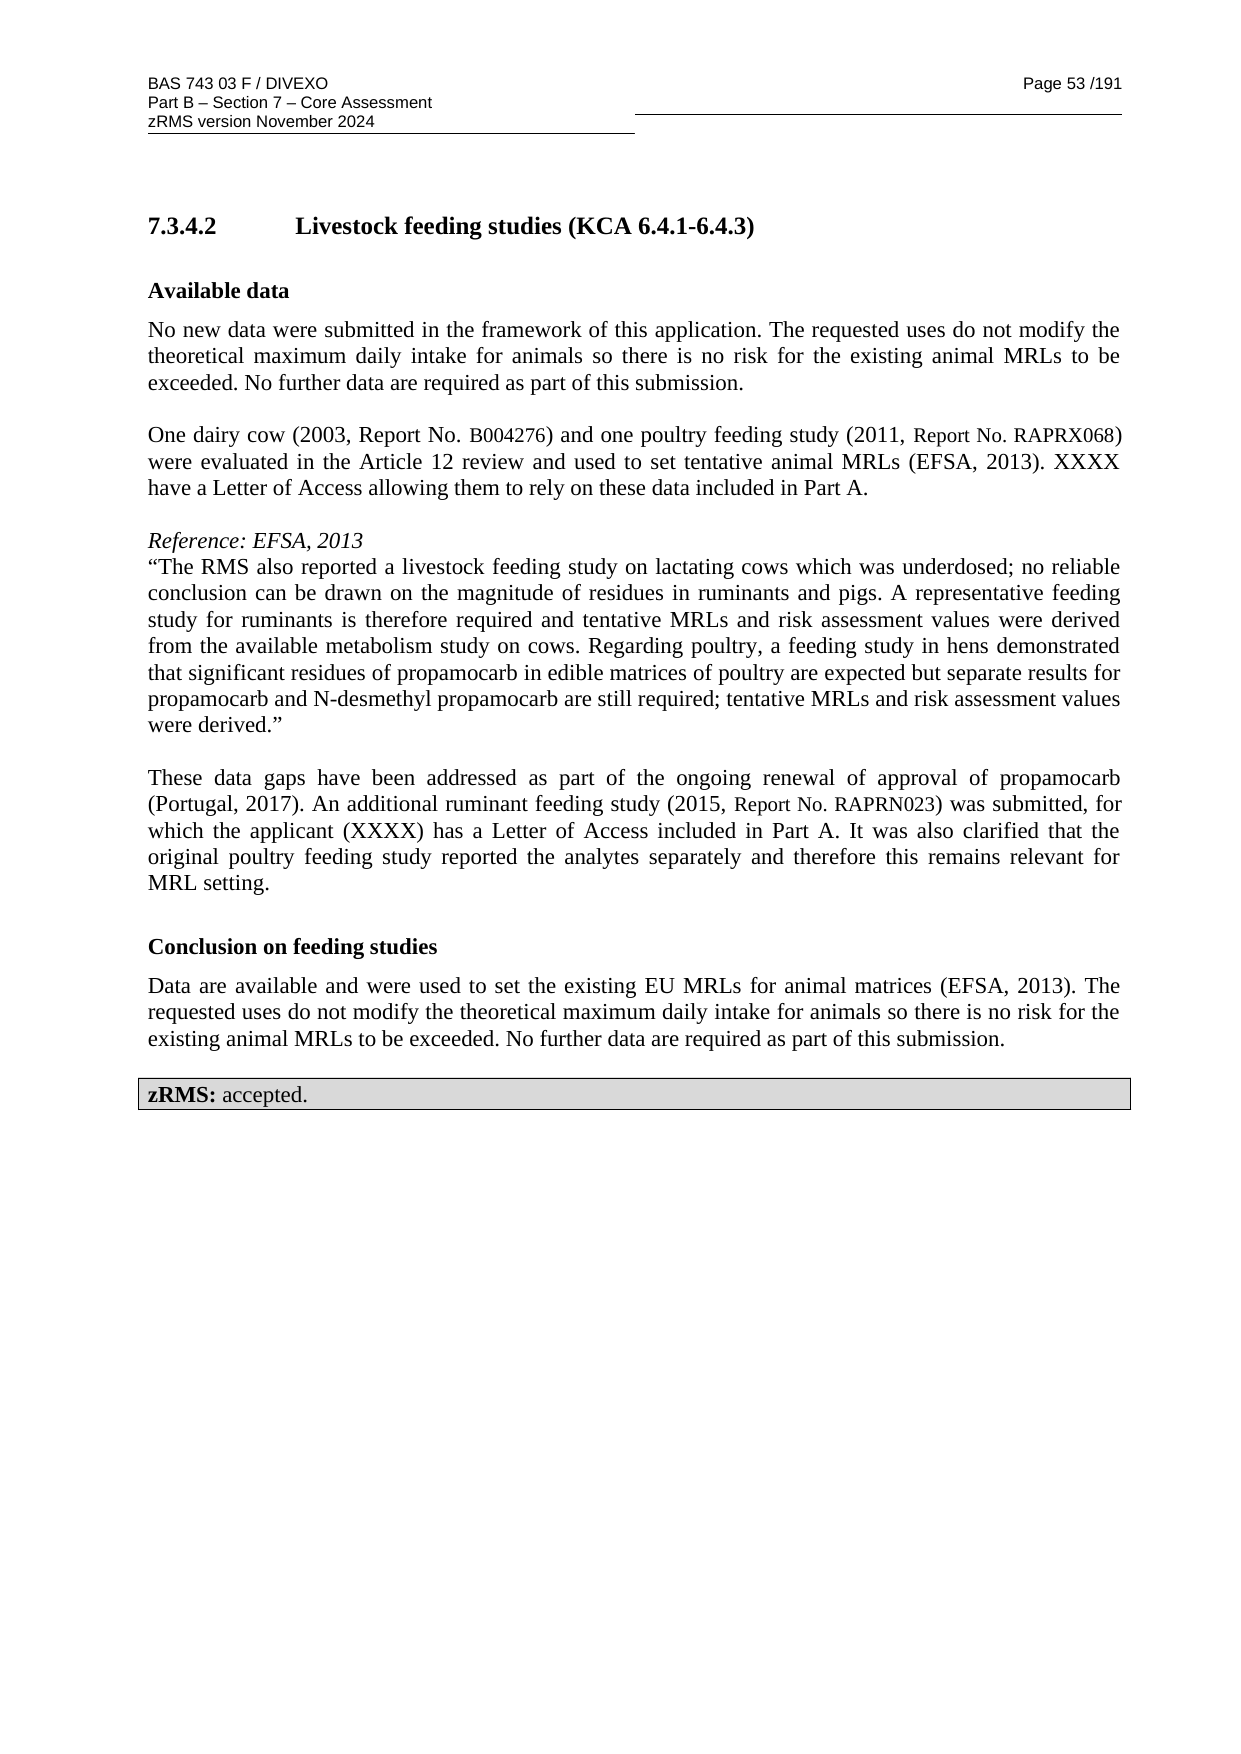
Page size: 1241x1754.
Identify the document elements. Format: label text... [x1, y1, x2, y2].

text “The RMS also reported a livestock feeding study on lactating cows which was underdosed; no reliable conclusion can be drawn on the magnitude of residues in ruminants and pigs. A representative feeding study for ruminants is therefore required and tentative MRLs and risk assessment values were derived from the available metabolism study on cows. Regarding poultry, a feeding study in hens demonstrated that significant residues of propamocarb in edible matrices of poultry are expected but separate results for propamocarb and N-desmethyl propamocarb are still required; tentative MRLs and risk assessment values were derived.” [148, 553, 1122, 738]
text No new data were submitted in the framework of this application. The requested uses do not modify the theoretical maximum daily intake for animals so there is no risk for the existing animal MRLs to be exceeded. No further data are required as part of this submission. [148, 316, 1122, 395]
text These data gaps have been addressed as part of the ongoing renewal of approval of propamocarb (Portugal, 2017). An additional ruminant feeding study (2015, Report No. RAPRN023) was submitted, for which the applicant (XXXX) has a Letter of Access included in Part A. It was also clarified that the original poultry feeding study reported the analytes separately and therefore this remains relevant for MRL setting. [148, 764, 1122, 896]
subtitle Livestock feeding studies (KCA 6.4.1-6.4.3) [148, 211, 1122, 239]
text Available data [148, 277, 1122, 303]
text One dairy cow (2003, Report No. B004276) and one poultry feeding study (2011, Report No. RAPRX068) were evaluated in the Article 12 review and used to set tentative animal MRLs (EFSA, 2013). XXXX have a Letter of Access allowing them to rely on these data included in Part A. [148, 421, 1122, 500]
text zRMS: accepted. [139, 1079, 1130, 1109]
text Conclusion on feeding studies [148, 933, 1122, 959]
text Reference: EFSA, 2013 [148, 527, 1122, 553]
text Data are available and were used to set the existing EU MRLs for animal matrices (EFSA, 2013). The requested uses do not modify the theoretical maximum daily intake for animals so there is no risk for the existing animal MRLs to be exceeded. No further data are required as part of this submission. [148, 972, 1122, 1051]
